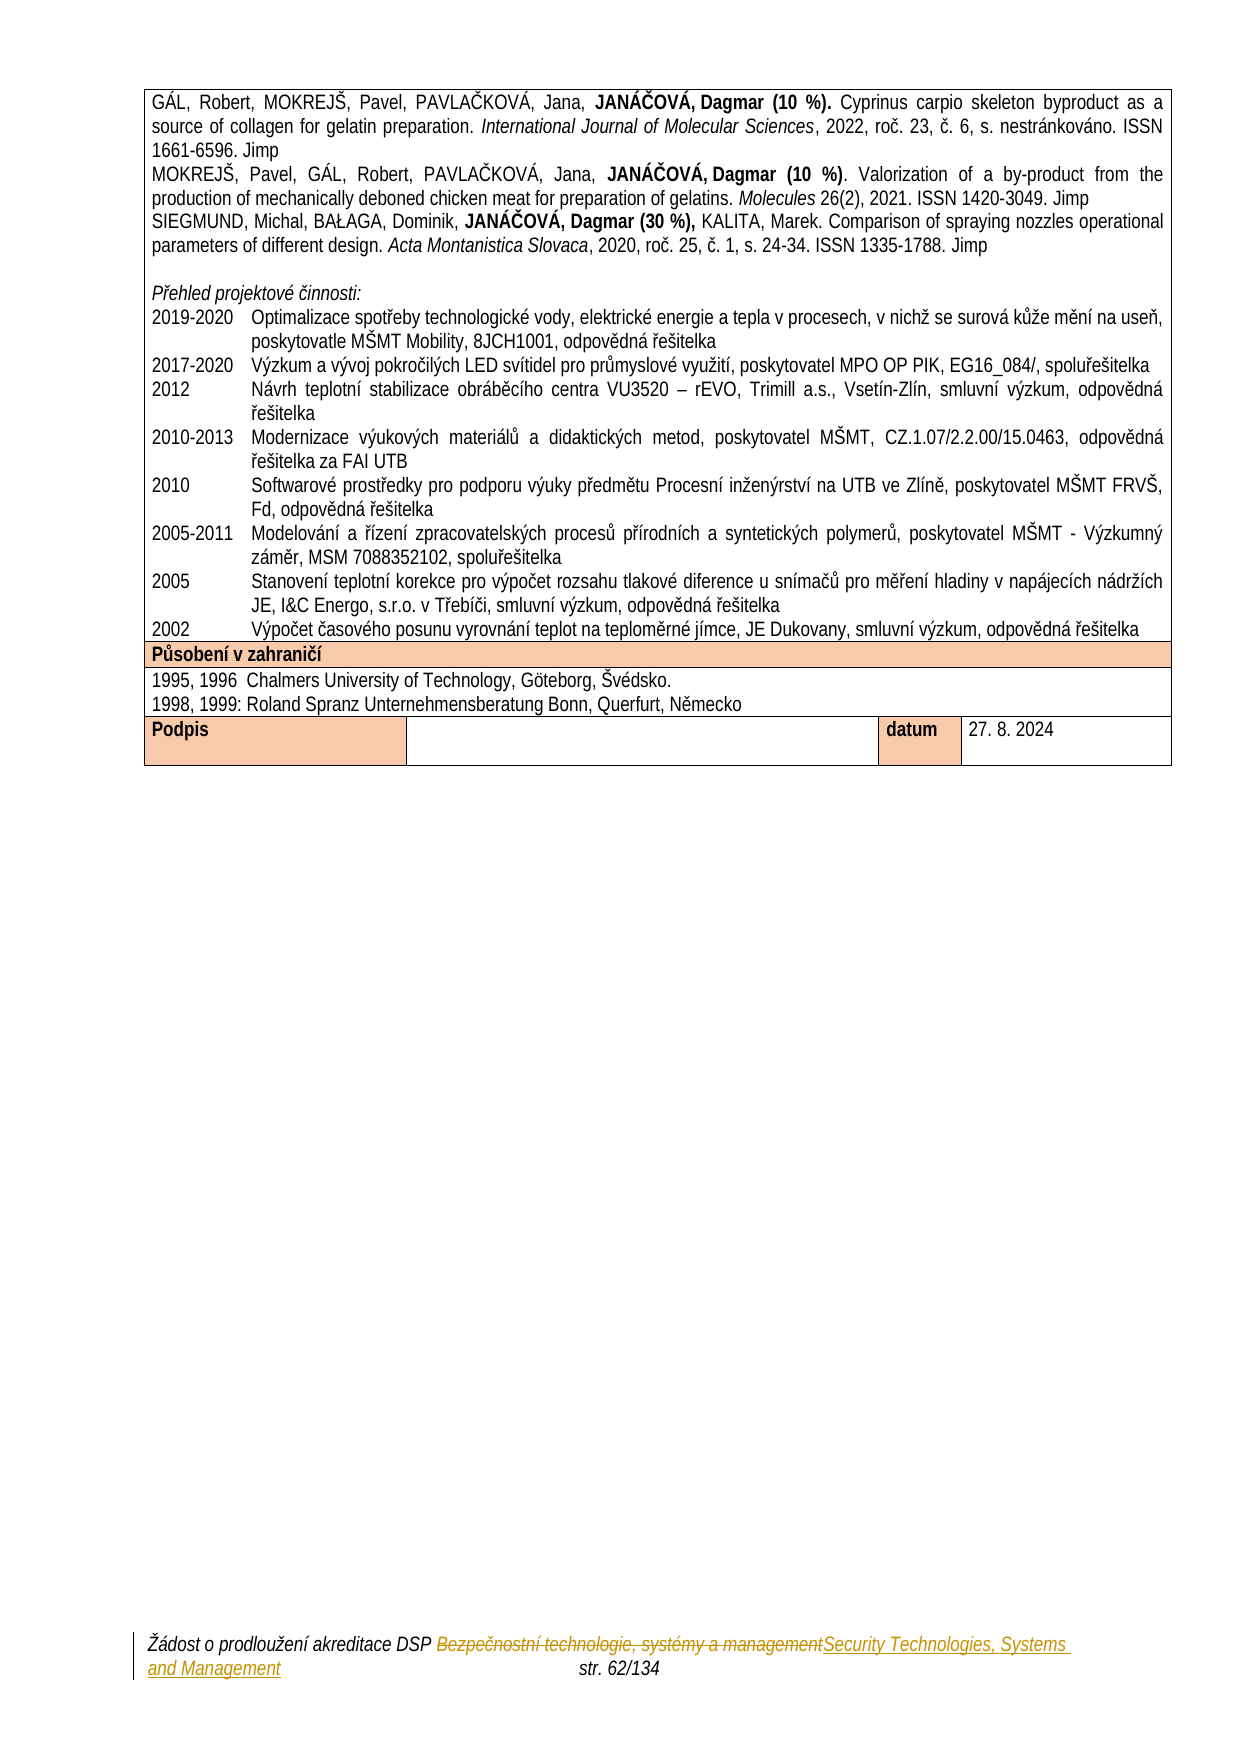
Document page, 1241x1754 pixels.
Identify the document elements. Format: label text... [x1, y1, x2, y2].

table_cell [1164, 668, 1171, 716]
table_cell Působení v zahraničí [145, 642, 1171, 667]
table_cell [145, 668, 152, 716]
table_cell 27. 8. 2024 [962, 717, 1171, 765]
table_cell datum [879, 717, 961, 765]
table_cell Podpis [145, 717, 406, 765]
table_cell [407, 717, 878, 765]
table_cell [145, 90, 1171, 641]
